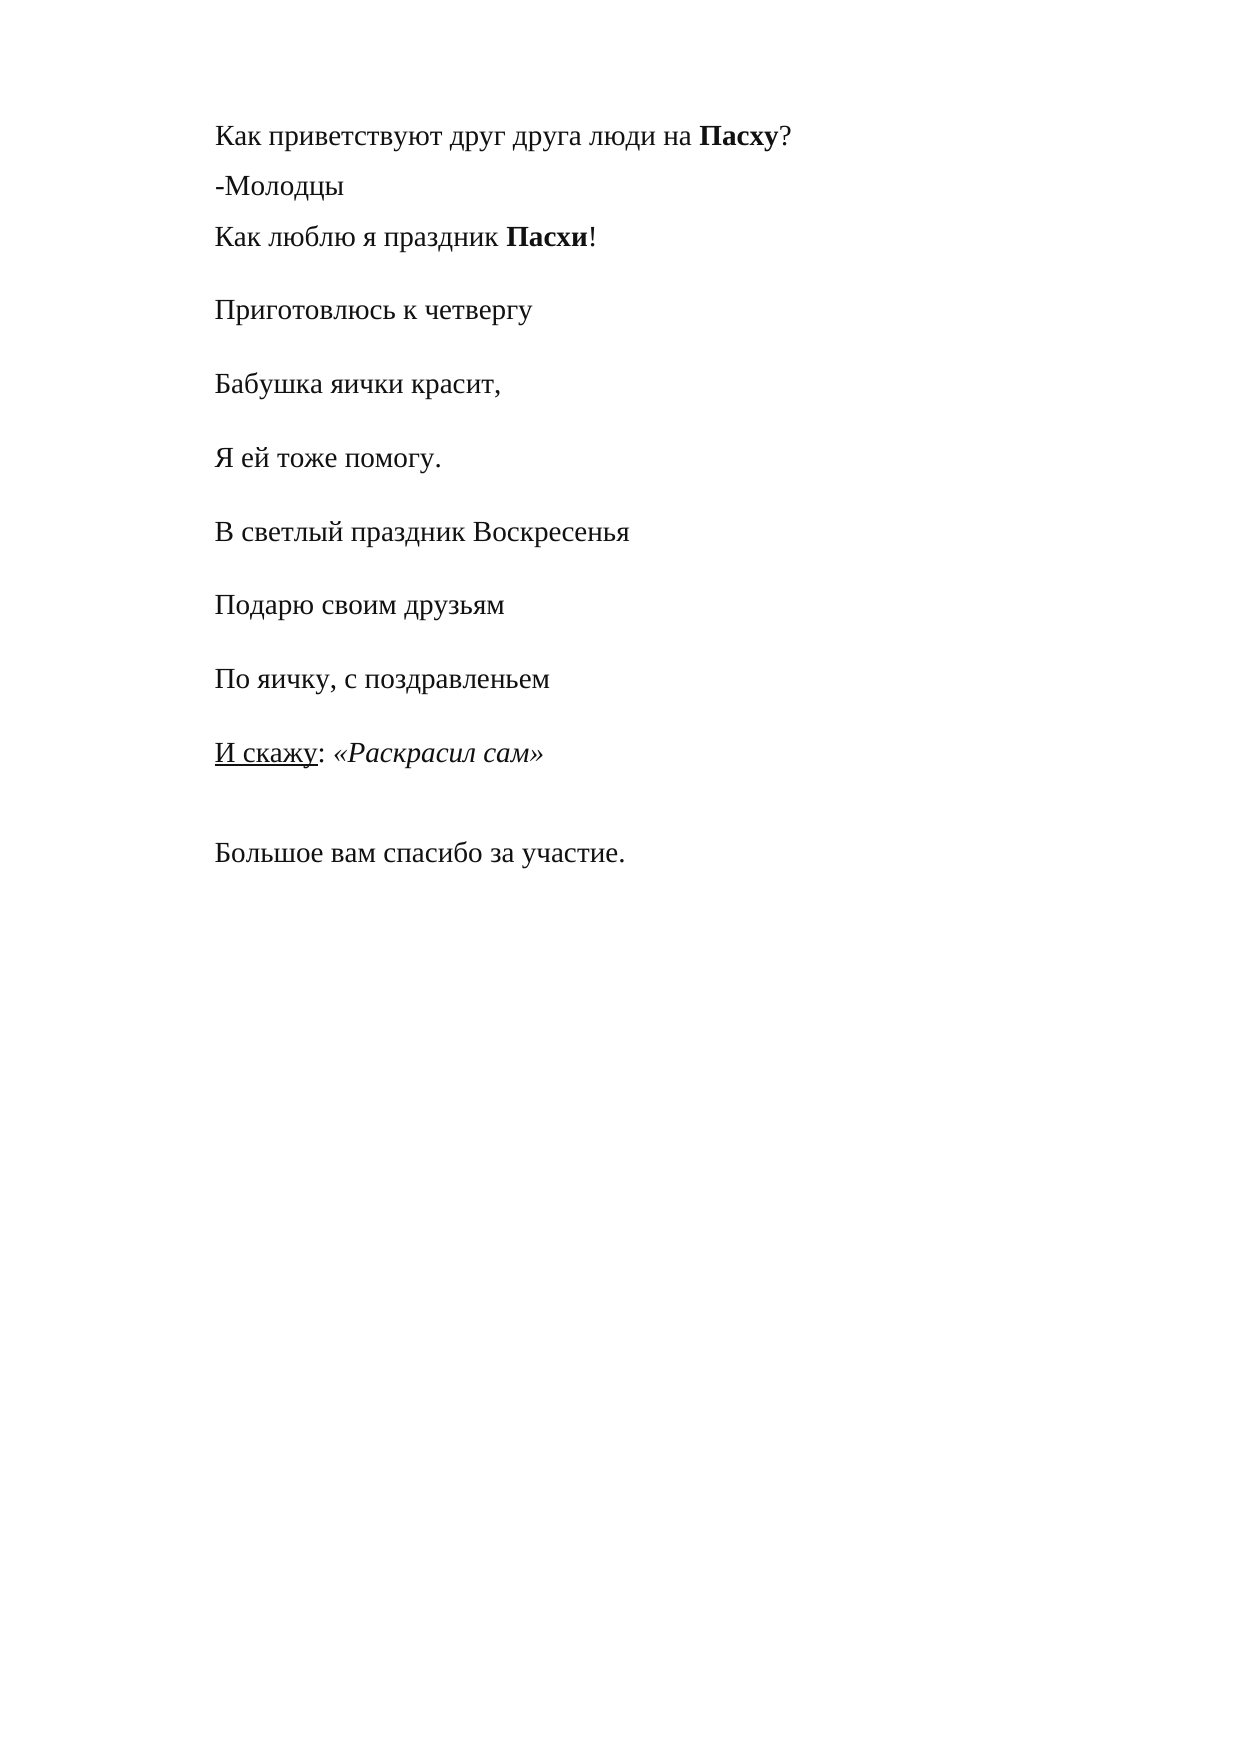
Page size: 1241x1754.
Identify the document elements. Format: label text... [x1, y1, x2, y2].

text Бабушка яички красит, [177, 366, 1152, 400]
text Приготовлюсь к четвергу [177, 292, 1152, 326]
text И скажу: «Раскрасил сам» [177, 735, 1152, 768]
text Как приветствуют друг друга люди на Пасху? [177, 118, 1152, 152]
text -Молодцы [177, 168, 1152, 202]
text Как люблю я праздник Пасхи! [177, 219, 1152, 252]
text По яичку, с поздравленьем [177, 661, 1152, 695]
text Подарю своим друзьям [177, 587, 1152, 621]
text В светлый праздник Воскресенья [177, 514, 1152, 547]
text Я ей тоже помогу. [177, 440, 1152, 473]
text Большое вам спасибо за участие. [177, 836, 1152, 869]
